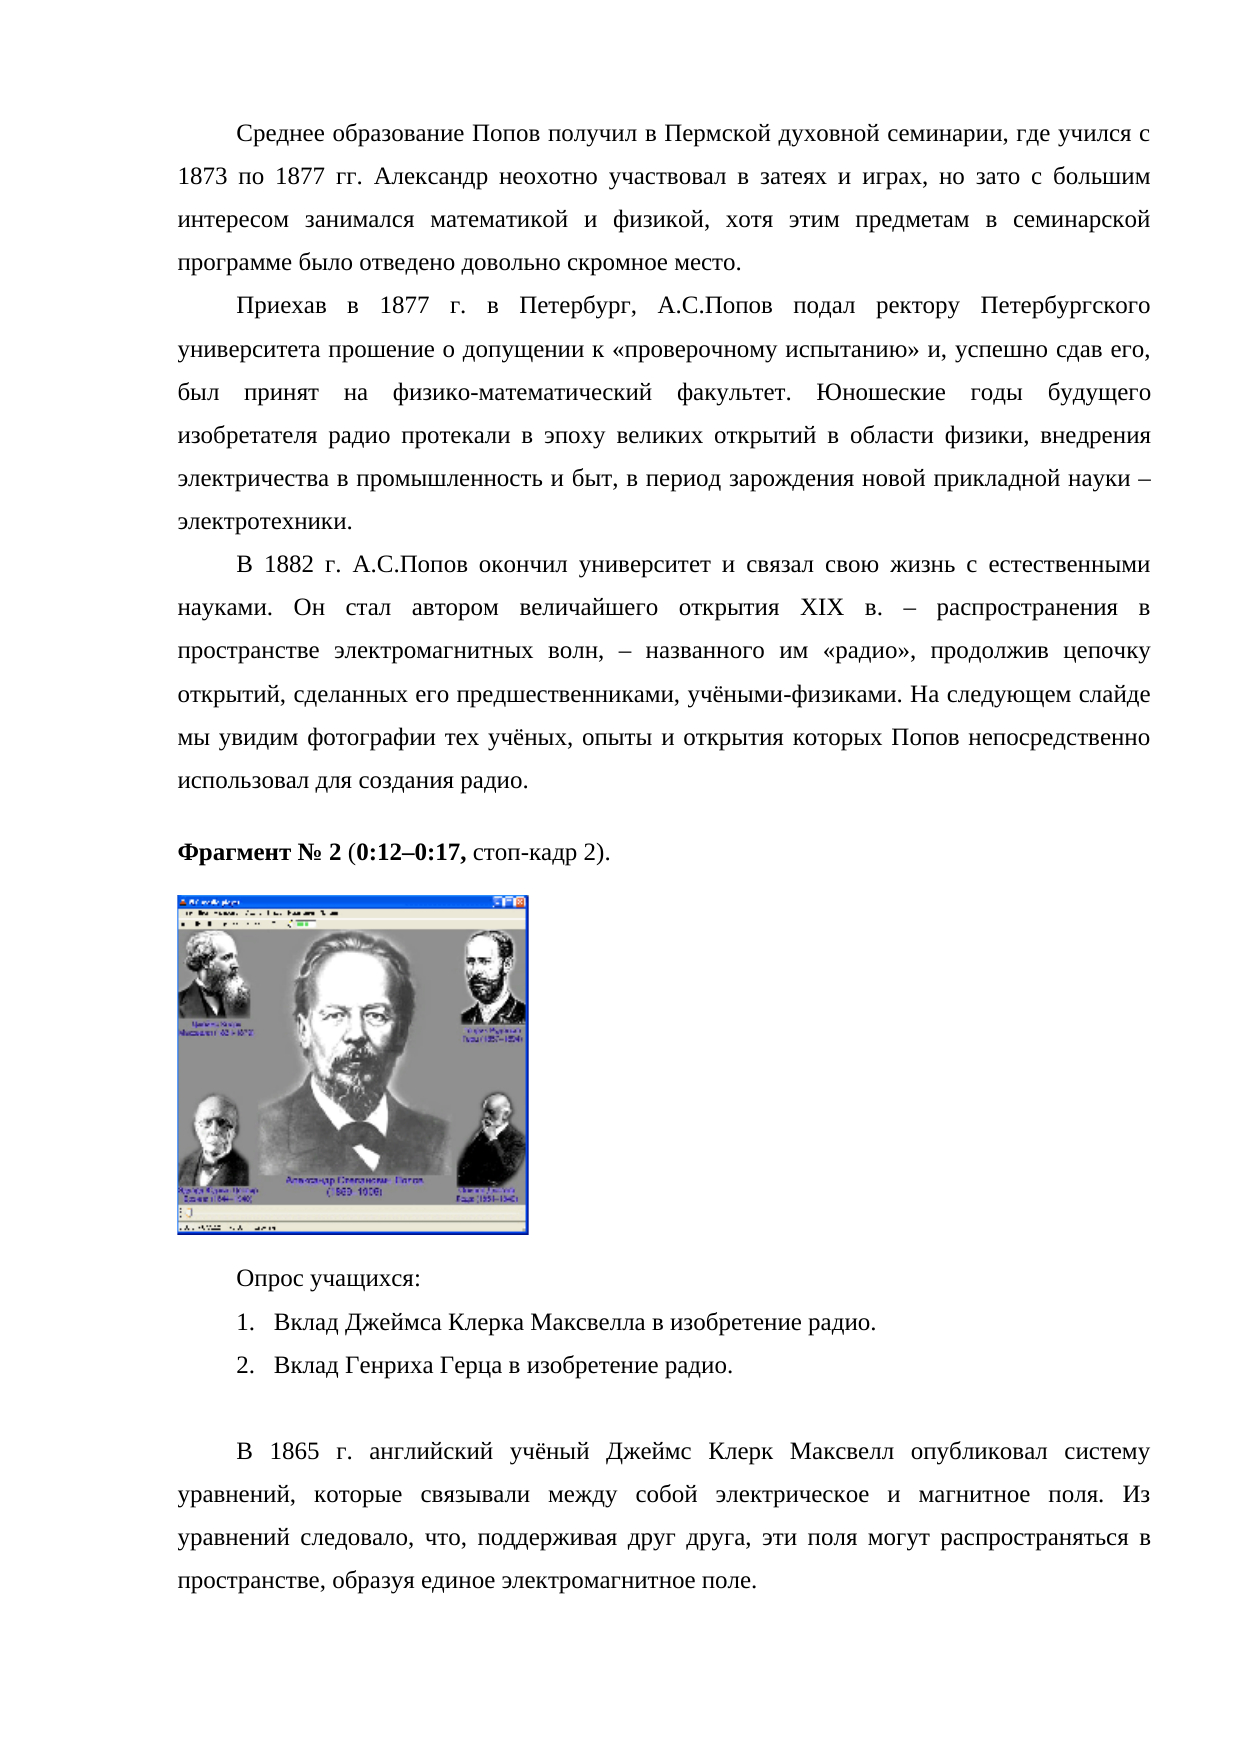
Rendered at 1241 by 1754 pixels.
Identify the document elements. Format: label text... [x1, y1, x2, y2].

text Опрос учащихся: [177, 1263, 1152, 1292]
text Среднее образование Попов получил в Пермской духовной семинарии, где учился с 1873 по 1877 гг. Александр неохотно участвовал в затеях и играх, но зато с большим интересом занимался математикой и физикой, хотя этим предметам в семинарской программе было отведено довольно скромное место. [177, 118, 1152, 276]
picture [177, 895, 529, 1235]
text В 1865 г. английский учёный Джеймс Клерк Максвелл опубликовал систему уравнений, которые связывали между собой электрическое и магнитное поля. Из уравнений следовало, что, поддерживая друг друга, эти поля могут распространяться в пространстве, образуя единое электромагнитное поле. [177, 1436, 1152, 1594]
text В 1882 г. А.С.Попов окончил университет и связал свою жизнь с естественными науками. Он стал автором величайшего открытия XIX в. – распространения в пространстве электромагнитных волн, – названного им «радио», продолжив цепочку открытий, сделанных его предшественниками, учёными-физиками. На cледующем слайде мы увидим фотографии тех учёных, опыты и открытия которых Попов непосредственно использовал для создания радио. [177, 549, 1152, 794]
list Вклад Генриха Герца в изобретение радио. [236, 1350, 1152, 1378]
text Приехав в 1877 г. в Петербург, А.С.Попов подал ректору Петербургского университета прошение о допущении к «проверочному испытанию» и, успешно сдав его, был принят на физико-математический факультет. Юношеские годы будущего изобретателя радио протекали в эпоху великих открытий в области физики, внедрения электричества в промышленность и быт, в период зарождения новой прикладной науки – электротехники. [177, 291, 1152, 535]
text Фрагмент № 2 (0:12–0:17, стоп-кадр 2). [177, 837, 1152, 866]
list Вклад Джеймса Клерка Максвелла в изобретение радио. [236, 1307, 1152, 1335]
